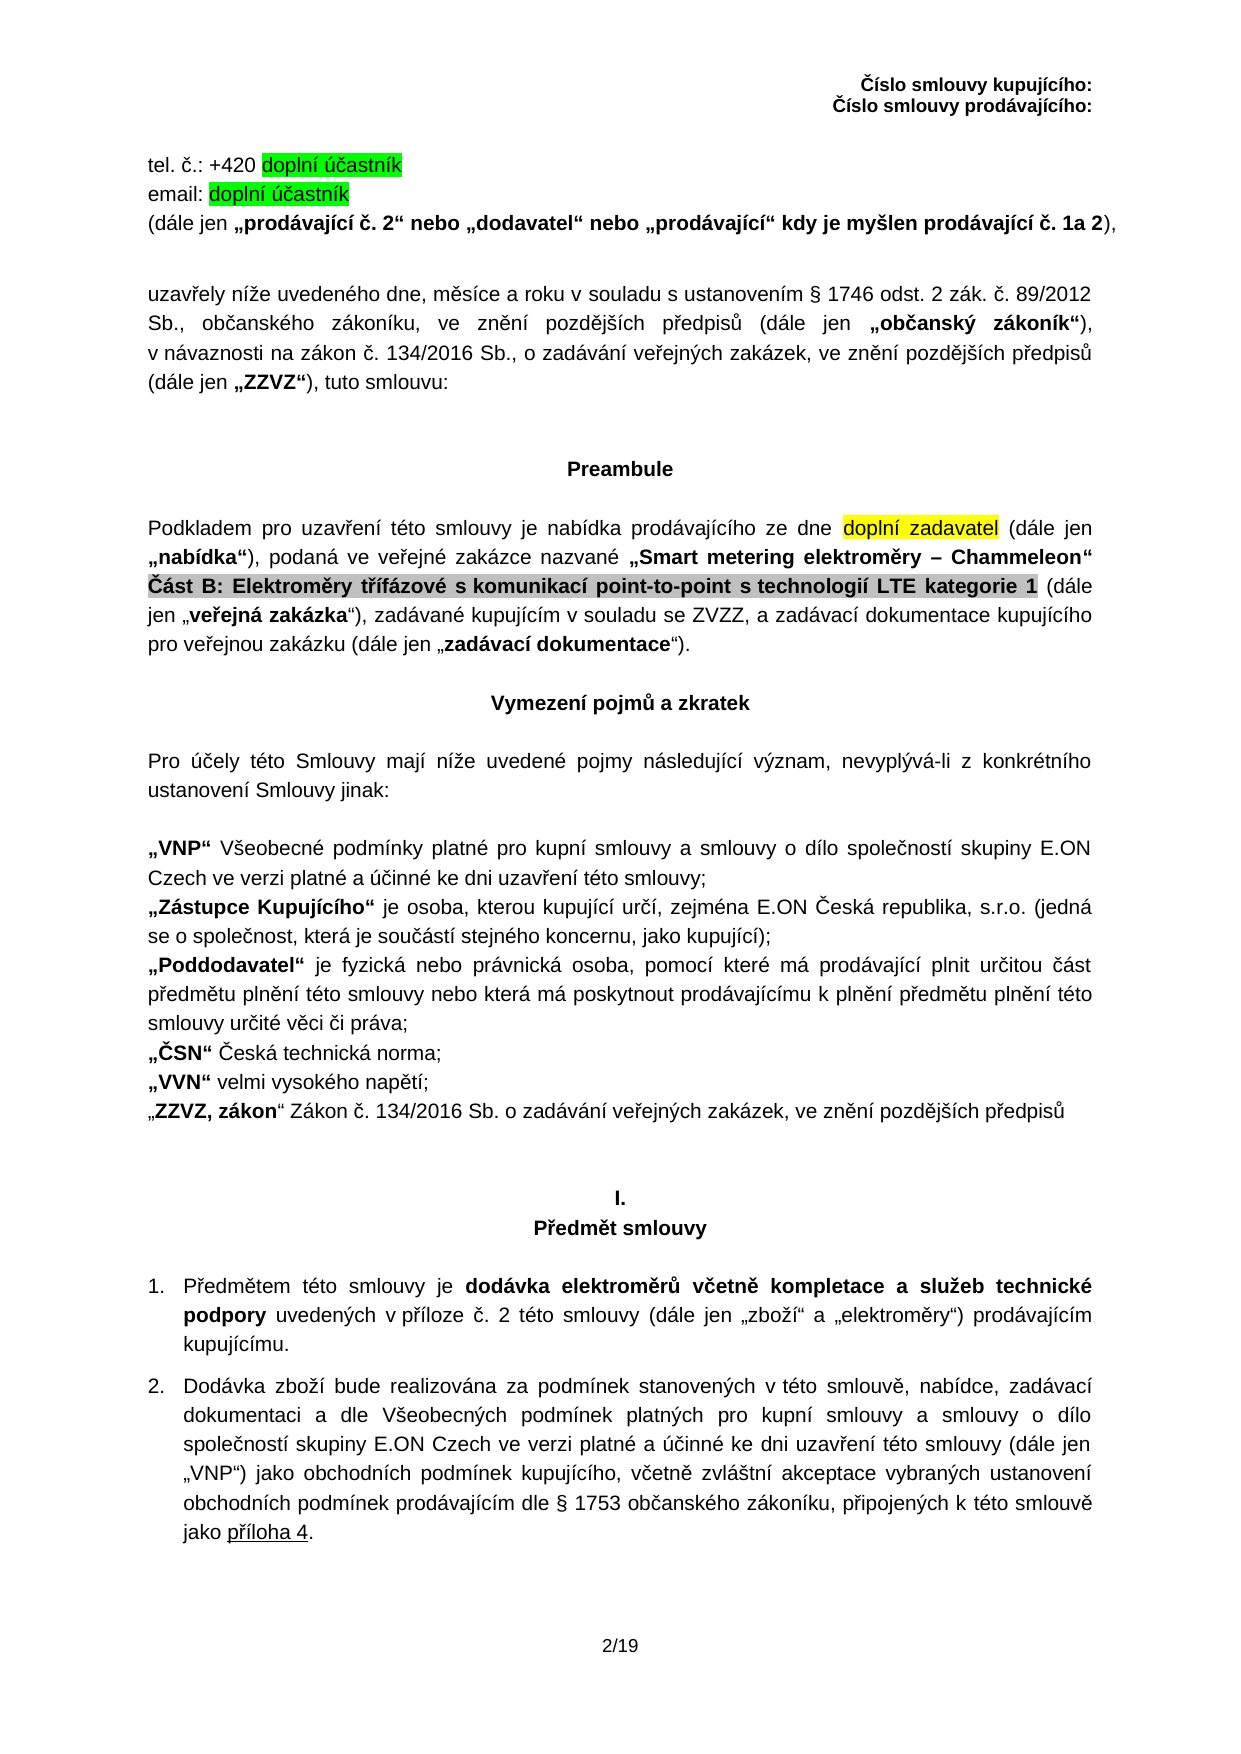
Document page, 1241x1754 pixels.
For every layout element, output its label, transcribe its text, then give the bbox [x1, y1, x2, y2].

text „ZZVZ, zákon“ Zákon č. 134/2016 Sb. o zadávání veřejných zakázek, ve znění pozdějších předpisů [148, 1093, 1093, 1123]
list Předmětem této smlouvy je dodávka elektroměrů včetně kompletace a služeb technické podpory uvedených v příloze č. 2 této smlouvy (dále jen „zboží“ a „elektroměry“) prodávajícím kupujícímu. [148, 1268, 1093, 1356]
text Podkladem pro uzavření této smlouvy je nabídka prodávajícího ze dne doplní zadavatel (dále jen „nabídka“), podaná ve veřejné zakázce nazvané „Smart metering elektroměry – Chammeleon“ Část B: Elektroměry třífázové s komunikací point-to-point s technologií LTE kategorie 1 (dále jen „veřejná zakázka“), zadávané kupujícím v souladu se ZVZZ, a zadávací dokumentace kupujícího pro veřejnou zakázku (dále jen „zadávací dokumentace“). [148, 510, 1093, 656]
text uzavřely níže uvedeného dne, měsíce a roku v souladu s ustanovením § 1746 odst. 2 zák. č. 89/2012 Sb., občanského zákoníku, ve znění pozdějších předpisů (dále jen „občanský zákoník“), v návaznosti na zákon č. 134/2016 Sb., o zadávání veřejných zakázek, ve znění pozdějších předpisů (dále jen „ZZVZ“), tuto smlouvu: [148, 277, 1093, 393]
text „Zástupce Kupujícího“ je osoba, kterou kupující určí, zejména E.ON Česká republika, s.r.o. (jedná se o společnost, která je součástí stejného koncernu, jako kupující); [148, 889, 1093, 948]
text Preambule [148, 452, 1093, 481]
text email: doplní účastník [148, 177, 1093, 206]
text Pro účely této Smlouvy mají níže uvedené pojmy následující význam, nevyplývá-li z konkrétního ustanovení Smlouvy jinak: [148, 743, 1093, 802]
text „Poddodavatel“ je fyzická nebo právnická osoba, pomocí které má prodávající plnit určitou část předmětu plnění této smlouvy nebo která má poskytnout prodávajícímu k plnění předmětu plnění této smlouvy určité věci či práva; [148, 948, 1093, 1035]
text (dále jen „prodávající č. 2“ nebo „dodavatel“ nebo „prodávající“ kdy je myšlen prodávající č. 1a 2), [148, 206, 1137, 235]
text tel. č.: +420 doplní účastník [148, 148, 1093, 177]
text Předmět smlouvy [148, 1210, 1093, 1239]
text I. [148, 1181, 1093, 1210]
text „VVN“ velmi vysokého napětí; [148, 1064, 1093, 1093]
list Dodávka zboží bude realizována za podmínek stanovených v této smlouvě, nabídce, zadávací dokumentaci a dle Všeobecných podmínek platných pro kupní smlouvy a smlouvy o dílo společností skupiny E.ON Czech ve verzi platné a účinné ke dni uzavření této smlouvy (dále jen „VNP“) jako obchodních podmínek kupujícího, včetně zvláštní akceptace vybraných ustanovení obchodních podmínek prodávajícím dle § 1753 občanského zákoníku, připojených k této smlouvě jako příloha 4. [148, 1368, 1093, 1543]
text „VNP“ Všeobecné podmínky platné pro kupní smlouvy a smlouvy o dílo společností skupiny E.ON Czech ve verzi platné a účinné ke dni uzavření této smlouvy; [148, 831, 1093, 889]
text Vymezení pojmů a zkratek [148, 685, 1093, 714]
text „ČSN“ Česká technická norma; [148, 1035, 1093, 1064]
